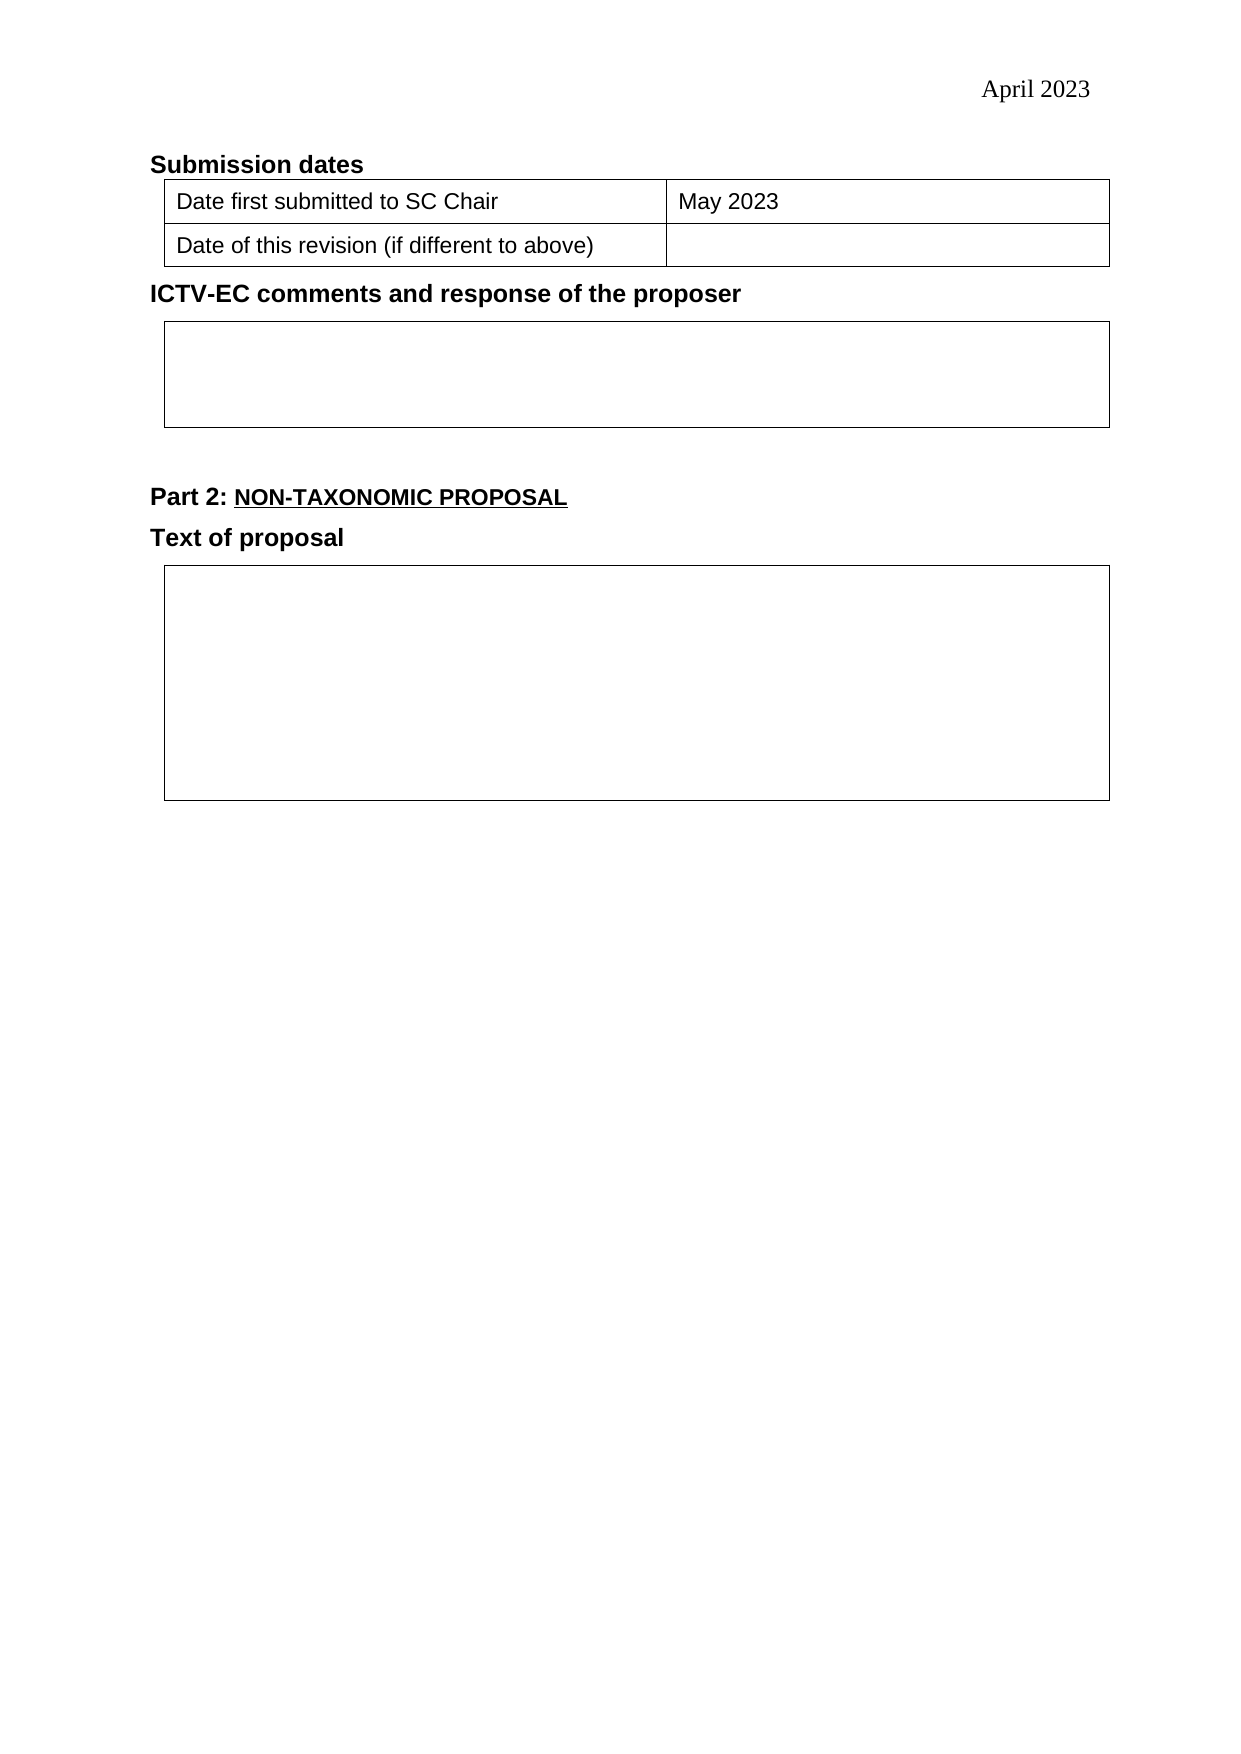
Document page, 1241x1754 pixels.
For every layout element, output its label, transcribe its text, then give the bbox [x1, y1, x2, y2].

table_header [165, 322, 1109, 427]
text Text of proposal [150, 523, 1090, 552]
table_header Date first submitted to SC Chair [165, 180, 666, 223]
table_cell Date of this revision (if different to above) [165, 224, 666, 266]
text Part 2: NON-TAXONOMIC PROPOSAL [150, 482, 1090, 511]
table_header [165, 566, 1109, 800]
text ICTV-EC comments and response of the proposer [150, 279, 1090, 308]
table_header May 2023 [667, 180, 1109, 223]
table_cell [667, 224, 1109, 266]
text Submission dates [150, 150, 1090, 179]
